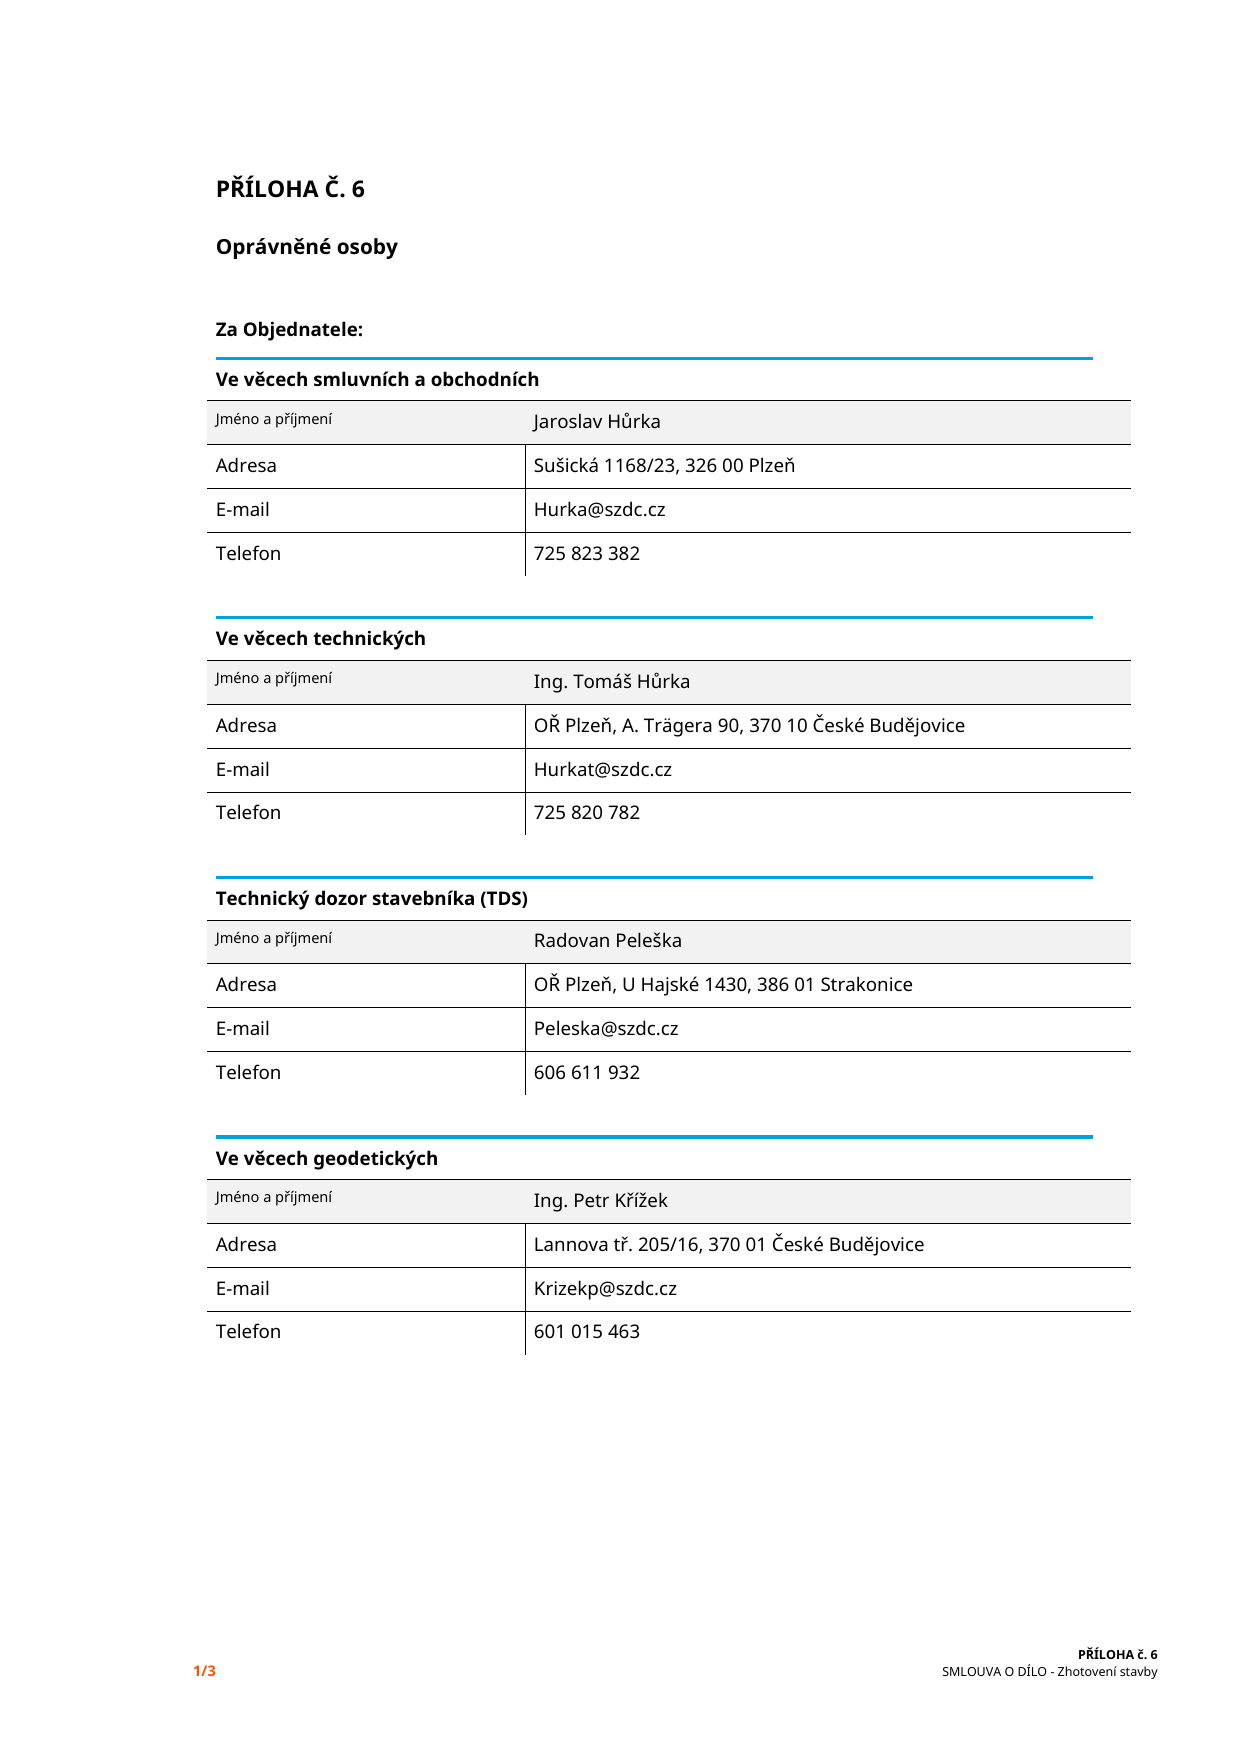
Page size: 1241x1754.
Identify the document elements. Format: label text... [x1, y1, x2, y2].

text Technický dozor stavebníka (TDS) [216, 879, 1093, 911]
table_cell Adresa [207, 445, 525, 488]
table_cell Adresa [207, 705, 525, 748]
table_cell Adresa [207, 964, 525, 1007]
table_cell Telefon [207, 793, 525, 835]
table_cell Lannova tř. 205/16, 370 01 České Budějovice [526, 1224, 1131, 1267]
table_cell E-mail [207, 749, 525, 791]
table_cell Hurkat@szdc.cz [526, 749, 1131, 791]
table_cell E-mail [207, 489, 525, 532]
table_cell Telefon [207, 1312, 525, 1354]
text Ve věcech technických [216, 619, 1093, 651]
table_cell Sušická 1168/23, 326 00 Plzeň [526, 445, 1131, 488]
table_cell Hurka@szdc.cz [526, 489, 1131, 532]
table_header Jaroslav Hůrka [526, 401, 1131, 444]
table_cell Telefon [207, 1052, 525, 1095]
table_cell Peleska@szdc.cz [526, 1008, 1131, 1051]
table_cell E-mail [207, 1268, 525, 1311]
table_header Jméno a příjmení [207, 401, 526, 444]
table_header Jméno a příjmení [207, 1180, 526, 1223]
text Ve věcech smluvních a obchodních [216, 360, 1093, 392]
table_cell 725 820 782 [526, 793, 1131, 835]
table_cell 606 611 932 [526, 1052, 1131, 1095]
table_cell 601 015 463 [526, 1312, 1131, 1354]
table_cell OŘ Plzeň, A. Trägera 90, 370 10 České Budějovice [526, 705, 1131, 748]
table_cell Adresa [207, 1224, 525, 1267]
table_header Radovan Peleška [526, 921, 1131, 963]
table_header Ing. Tomáš Hůrka [526, 661, 1131, 704]
table_cell Telefon [207, 533, 525, 576]
table_cell Krizekp@szdc.cz [526, 1268, 1131, 1311]
text Oprávněné osoby [216, 232, 1093, 260]
table_cell 725 823 382 [526, 533, 1131, 576]
table_header Ing. Petr Křížek [526, 1180, 1131, 1223]
text Příloha č. 6 [216, 172, 1093, 204]
table_cell E-mail [207, 1008, 525, 1051]
table_cell OŘ Plzeň, U Hajské 1430, 386 01 Strakonice [526, 964, 1131, 1007]
table_header Jméno a příjmení [207, 661, 526, 704]
text Za Objednatele: [216, 316, 1093, 342]
text Ve věcech geodetických [216, 1139, 1093, 1170]
table_header Jméno a příjmení [207, 921, 526, 963]
